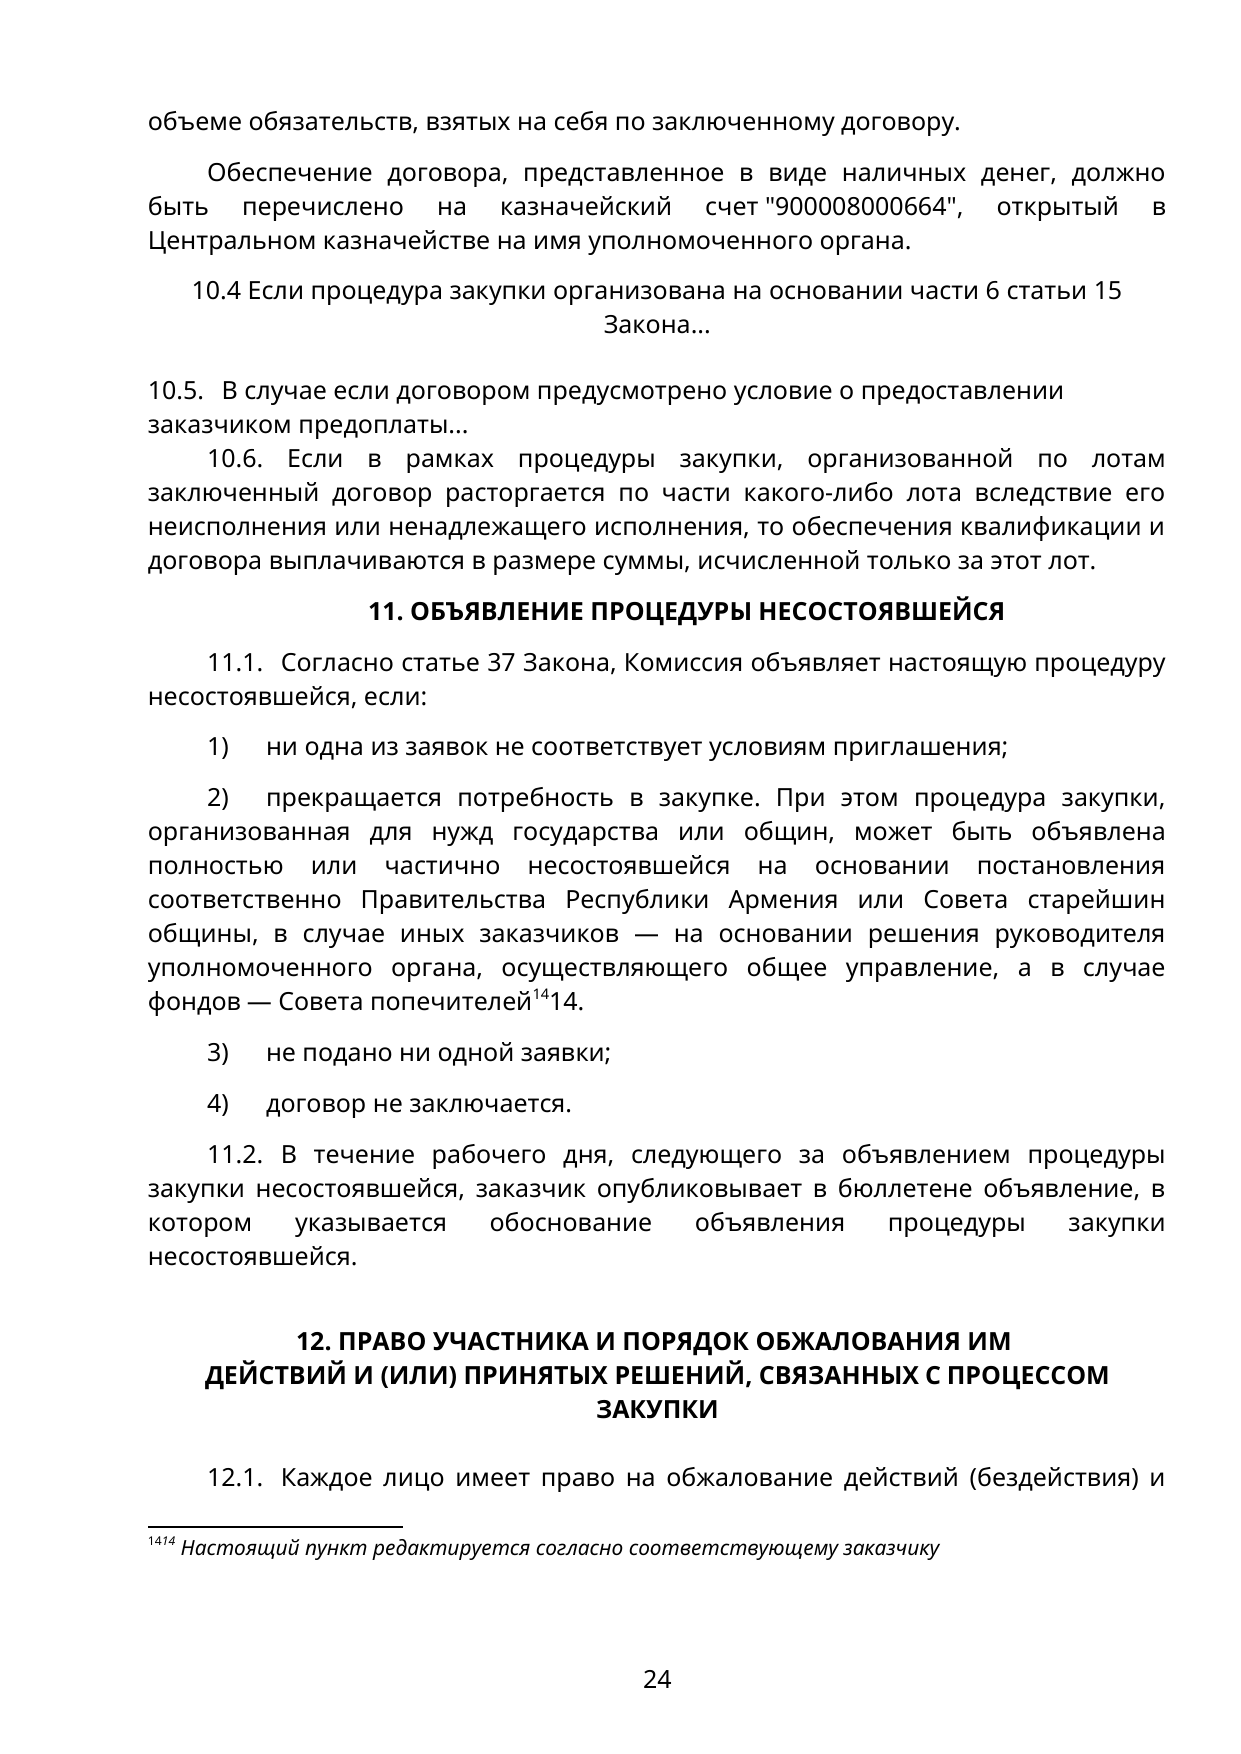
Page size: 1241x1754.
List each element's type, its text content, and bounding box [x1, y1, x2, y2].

text 10.4 Если процедура закупки организована на основании части 6 статьи 15 Закона... [148, 273, 1167, 341]
text 10.5. В случае если договором предусмотрено условие о предоставлении заказчиком предоплаты... [148, 372, 1167, 441]
text Обеспечение договора, представленное в виде наличных денег, должно быть перечислено на казначейский счет "900008000664", открытый в Центральном казначействе на имя уполномоченного органа. [148, 154, 1167, 256]
text 2) прекращается потребность в закупке. При этом процедура закупки, организованная для нужд государства или общин, может быть объявлена полностью или частично несостоявшейся на основании постановления соответственно Правительства Республики Армения или Совета старейшин общины, в случае иных заказчиков — на основании решения руководителя уполномоченного органа, осуществляющего общее управление, а в случае фондов — Совета попечителей14. [148, 780, 1167, 1018]
text 10.6. Если в рамках процедуры закупки, организованной по лотам заключенный договор расторгается по части какого-либо лота вследствие его неисполнения или ненадлежащего исполнения, то обеспечения квалификации и договора выплачиваются в размере суммы, исчисленной только за этот лот. [148, 441, 1167, 577]
text 1) ни одна из заявок не соответствует условиям приглашения; [148, 729, 1167, 763]
text 4) договор не заключается. [148, 1086, 1167, 1119]
text 12. ПРАВО УЧАСТНИКА И ПОРЯДОК ОБЖАЛОВАНИЯ ИМ ДЕЙСТВИЙ И (ИЛИ) ПРИНЯТЫХ РЕШЕНИЙ, СВЯЗАННЫХ С ПРОЦЕССОМ ЗАКУПКИ [148, 1323, 1167, 1425]
text Обеспечение договора должно быть действительно как минимум включительно до 90-го рабочего дня, следующего за последним днем исполнения в полном объеме обязательств, устанавливаемых заключаемым договором. Обеспечение договора подлежит возврату представившему его участнику в течение пяти рабочих дней, следующих за исполнением в полном объеме обязательств, взятых на себя по заключенному договору. [148, 103, 1167, 137]
text 3) не подано ни одной заявки; [148, 1035, 1167, 1069]
text 11. ОБЪЯВЛЕНИЕ ПРОЦЕДУРЫ НЕСОСТОЯВШЕЙСЯ [148, 593, 1167, 627]
text 11.2. В течение рабочего дня, следующего за объявлением процедуры закупки несостоявшейся, заказчик опубликовывает в бюллетене объявление, в котором указывается обоснование объявления процедуры закупки несостоявшейся. [148, 1136, 1167, 1272]
text 11.1. Согласно статье 37 Закона, Комиссия объявляет настоящую процедуру несостоявшейся, если: [148, 644, 1167, 712]
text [148, 1459, 1167, 1493]
